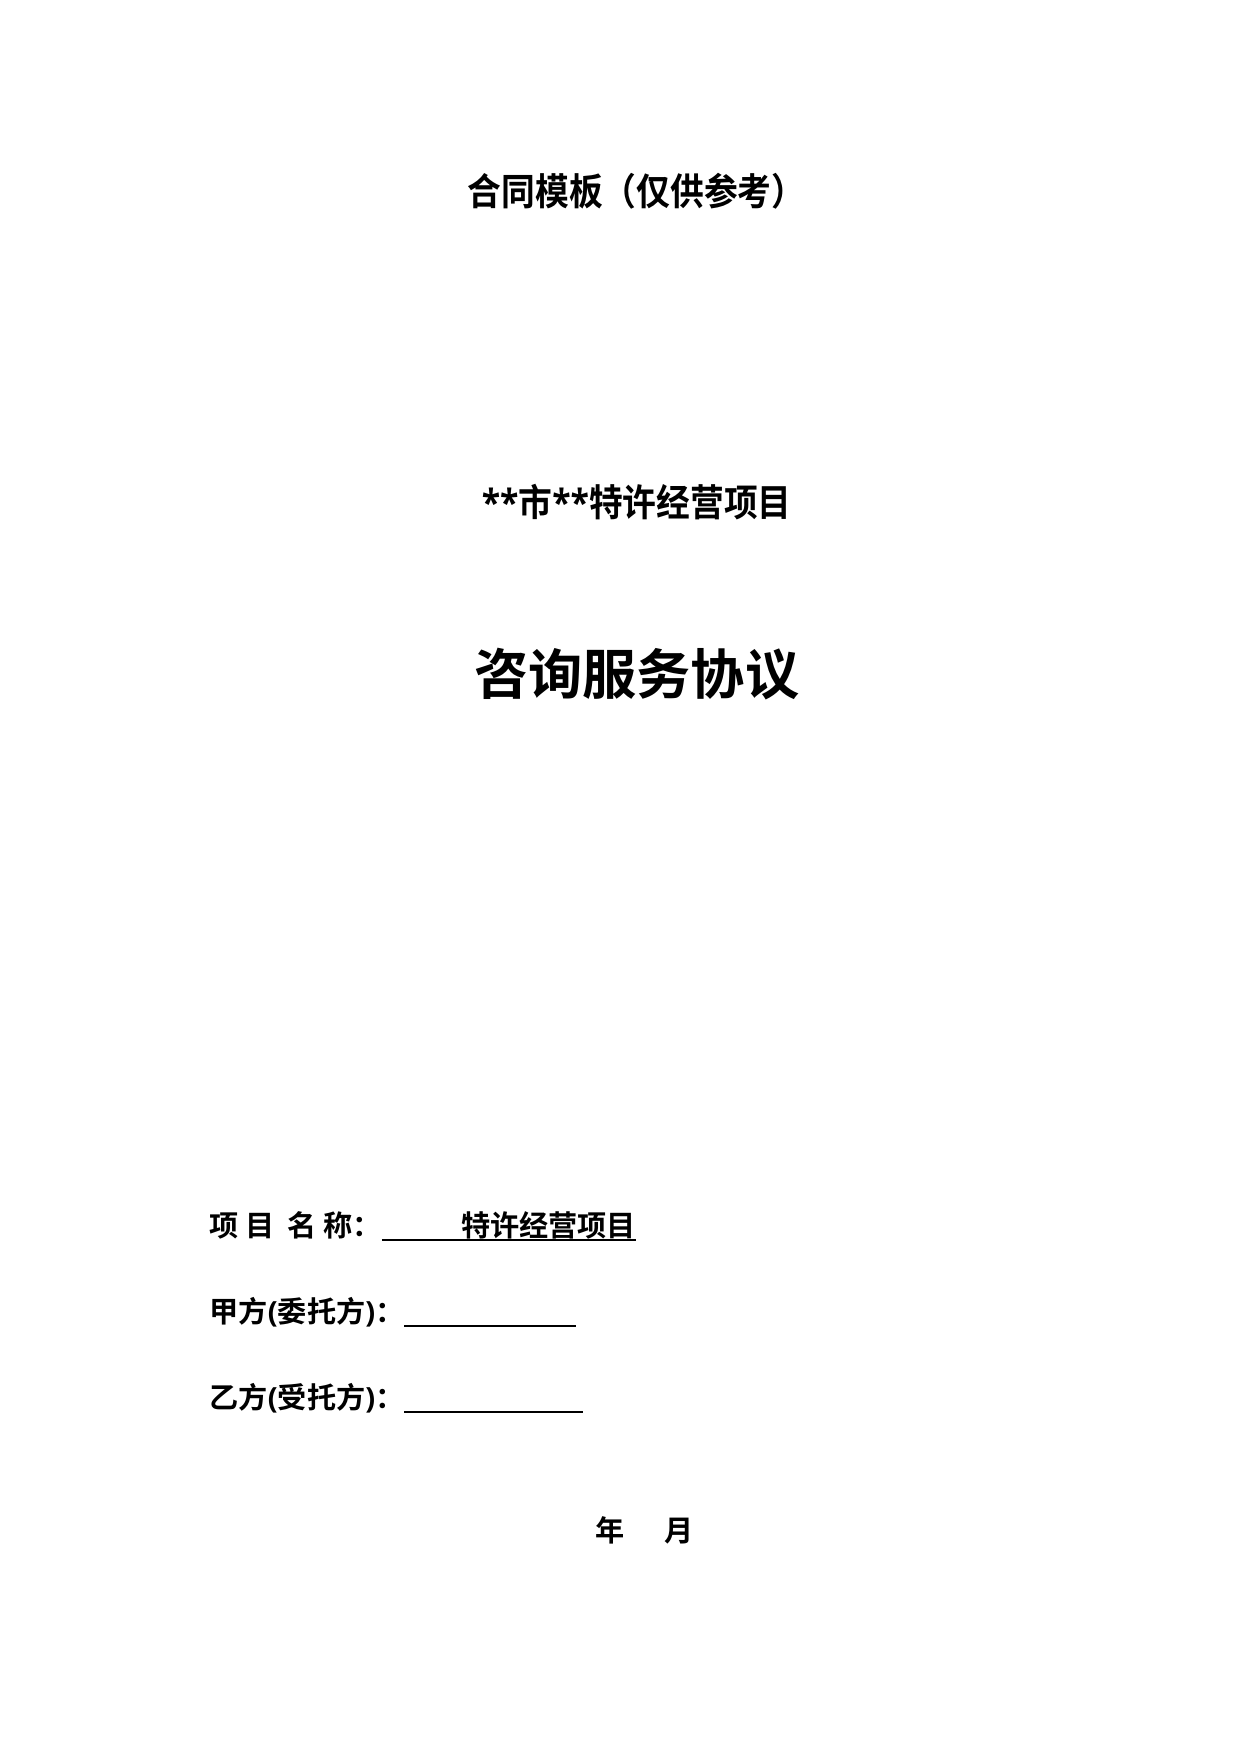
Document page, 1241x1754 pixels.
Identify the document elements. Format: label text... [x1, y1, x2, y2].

text 乙方(受托方)： [209, 1364, 1085, 1429]
text 项 目 名 称： 特许经营项目 [209, 1191, 1085, 1256]
text 年 月 [187, 1497, 1085, 1562]
text 甲方(委托方)： [209, 1277, 1085, 1342]
text 咨询服务协议 [187, 631, 1085, 710]
text **市**特许经营项目 [187, 473, 1085, 527]
text 合同模板（仅供参考） [187, 162, 1085, 216]
